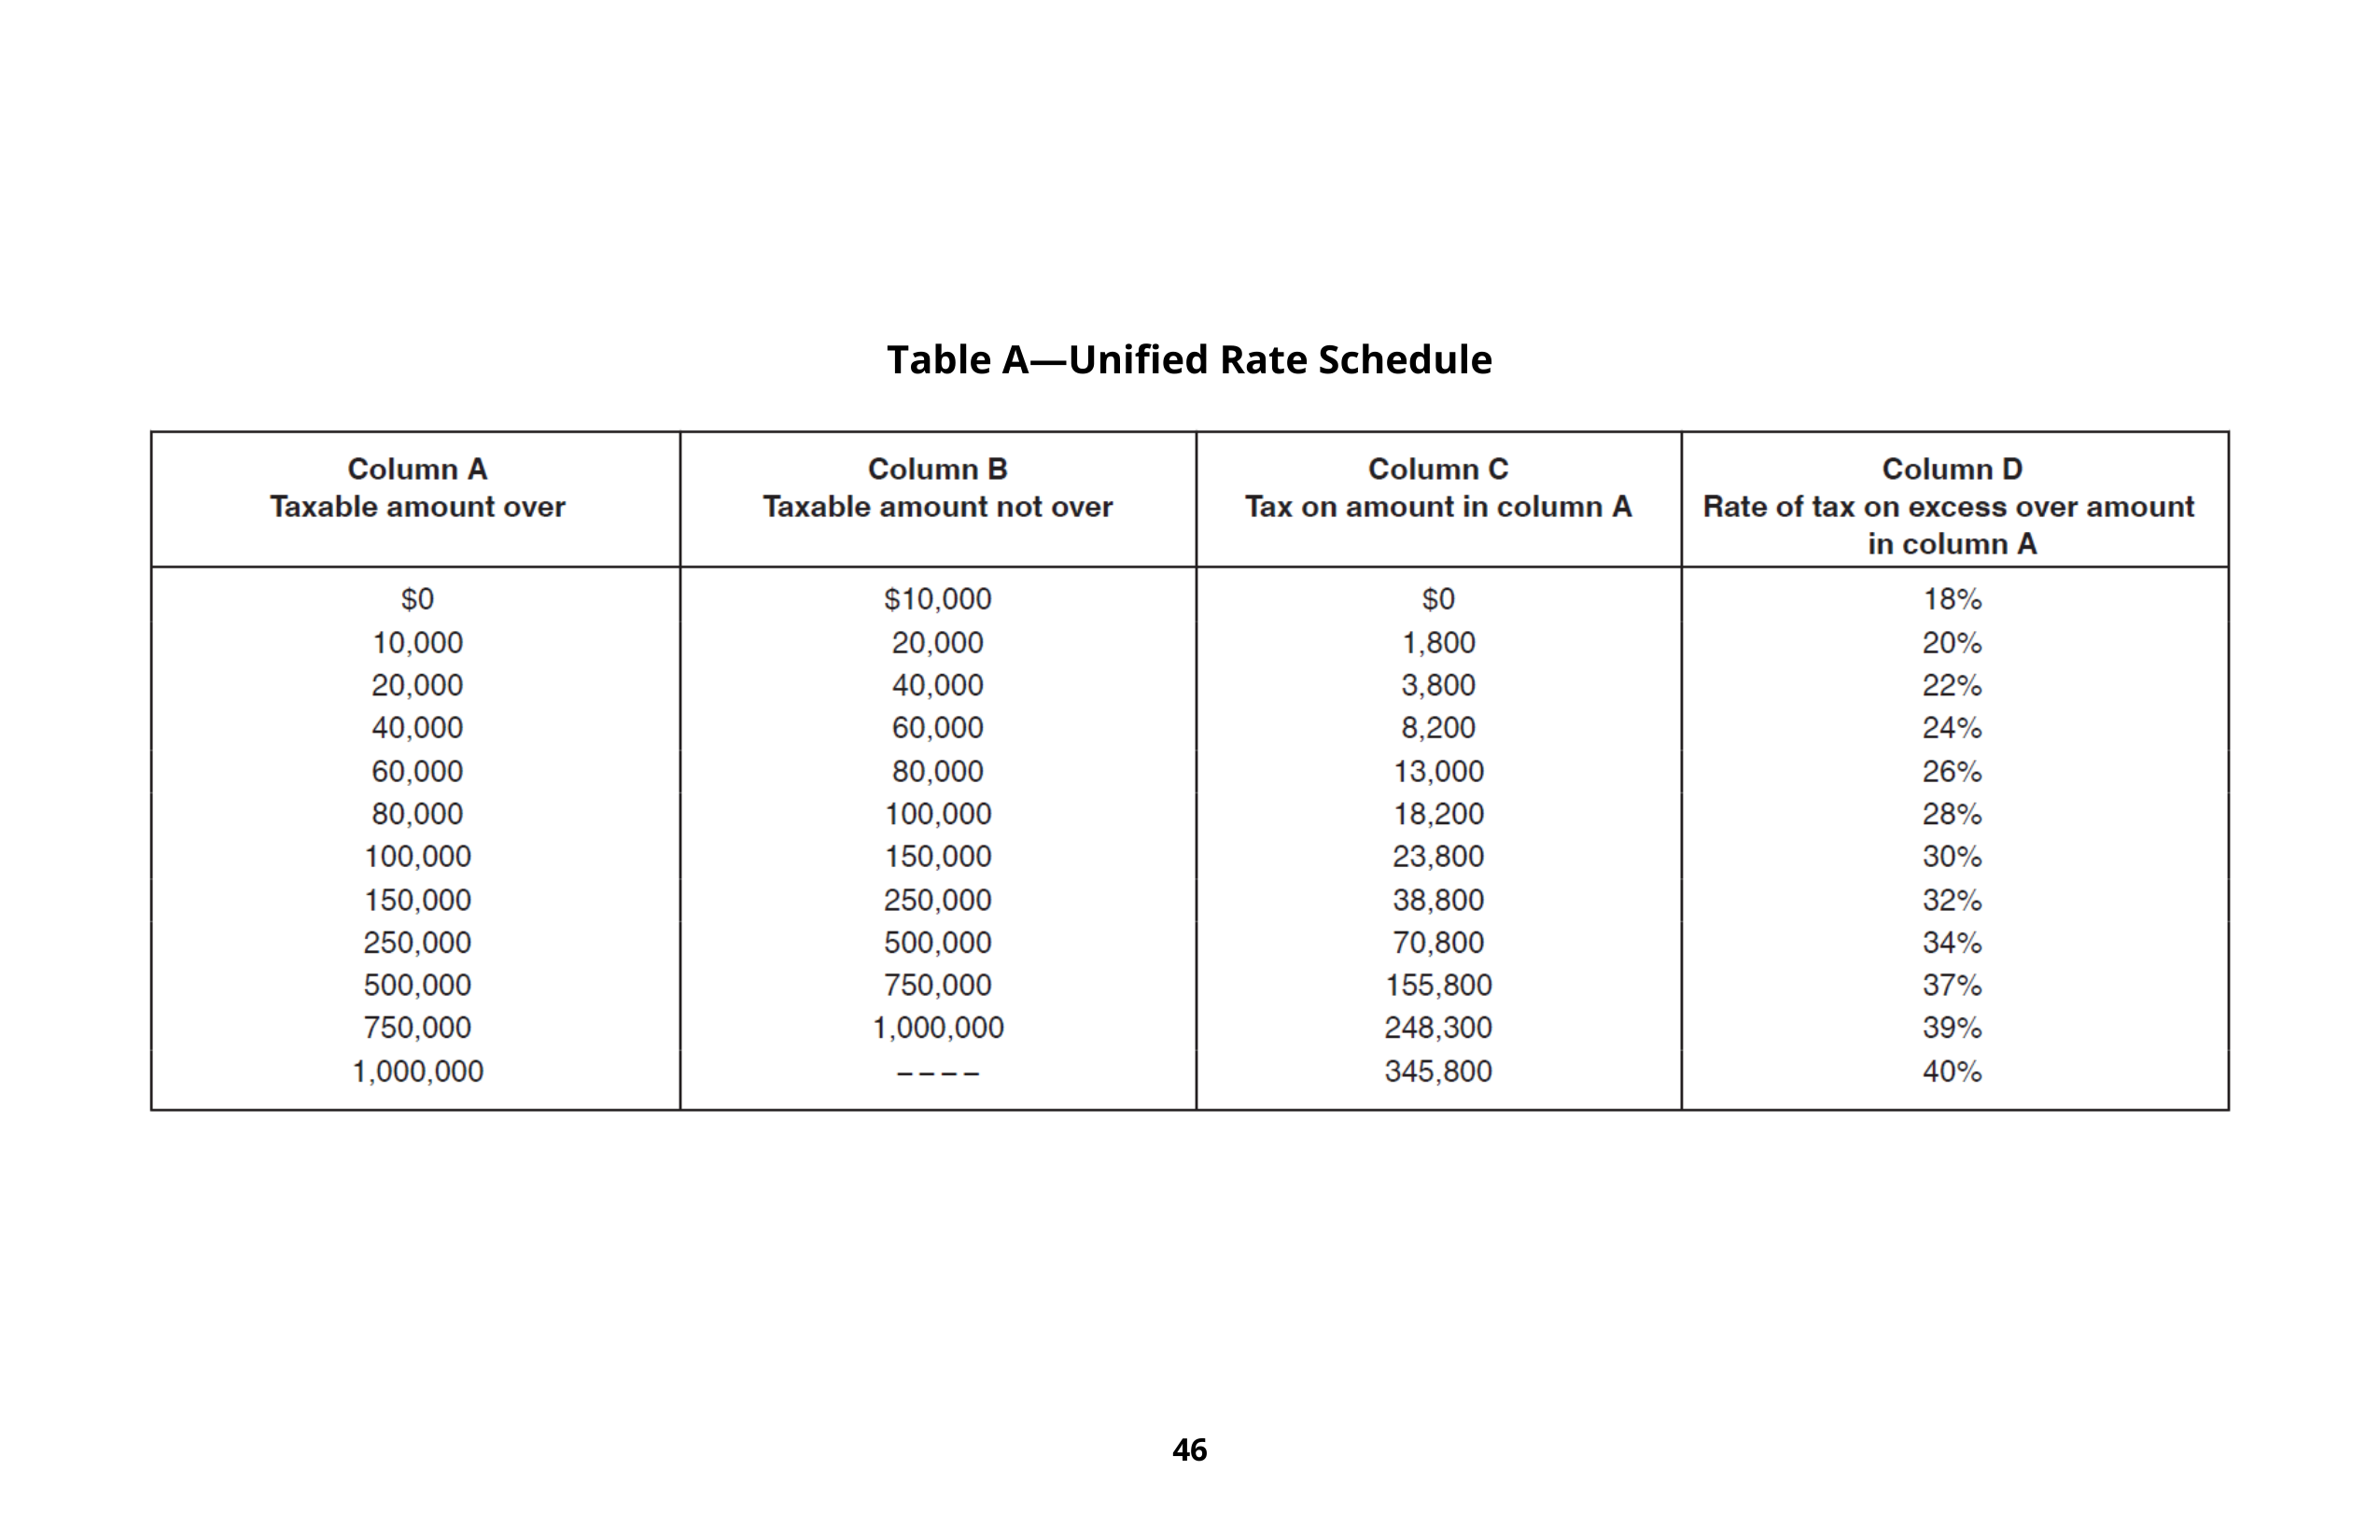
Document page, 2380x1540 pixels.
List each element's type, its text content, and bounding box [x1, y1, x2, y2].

text Table A—Unified Rate Schedule [140, 331, 2240, 385]
